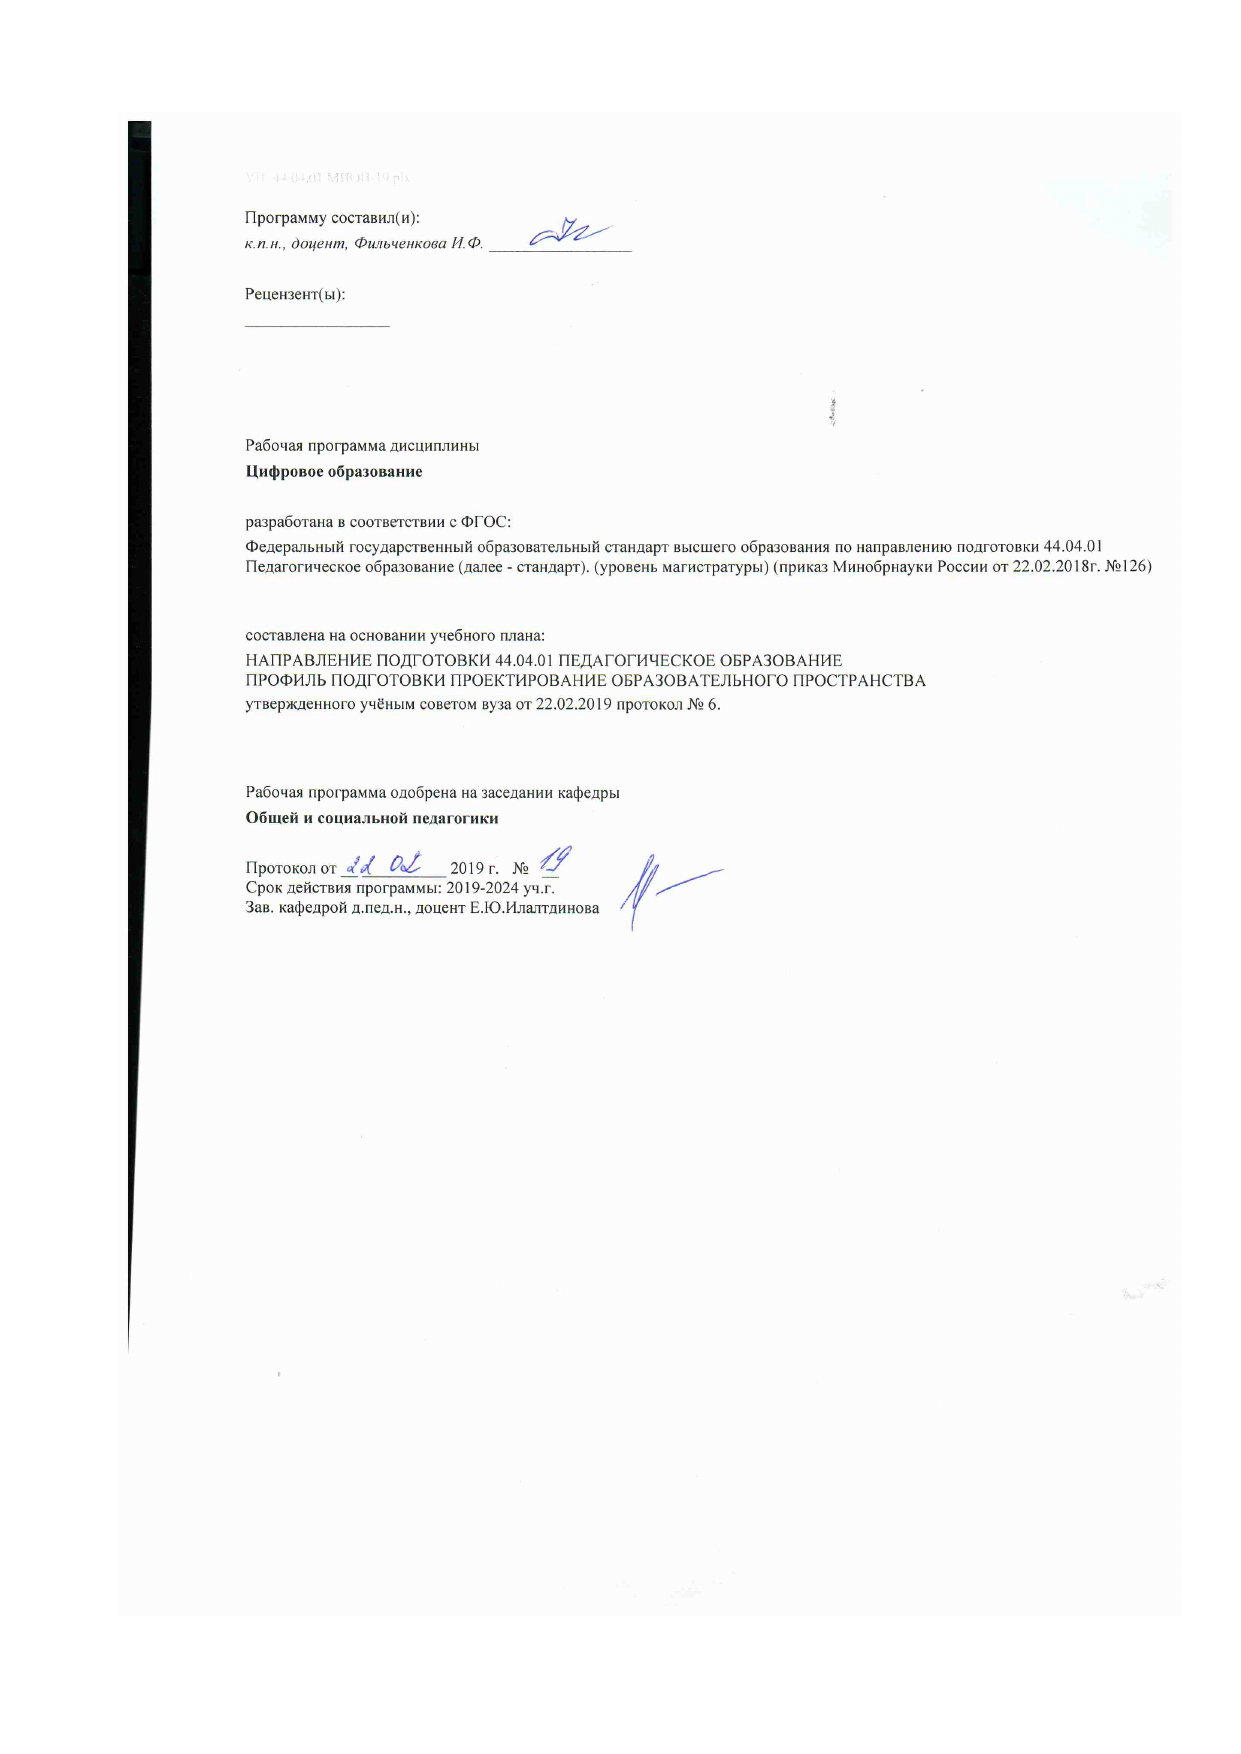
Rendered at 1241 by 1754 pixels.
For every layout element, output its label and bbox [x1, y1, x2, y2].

picture [118, 112, 1182, 1616]
